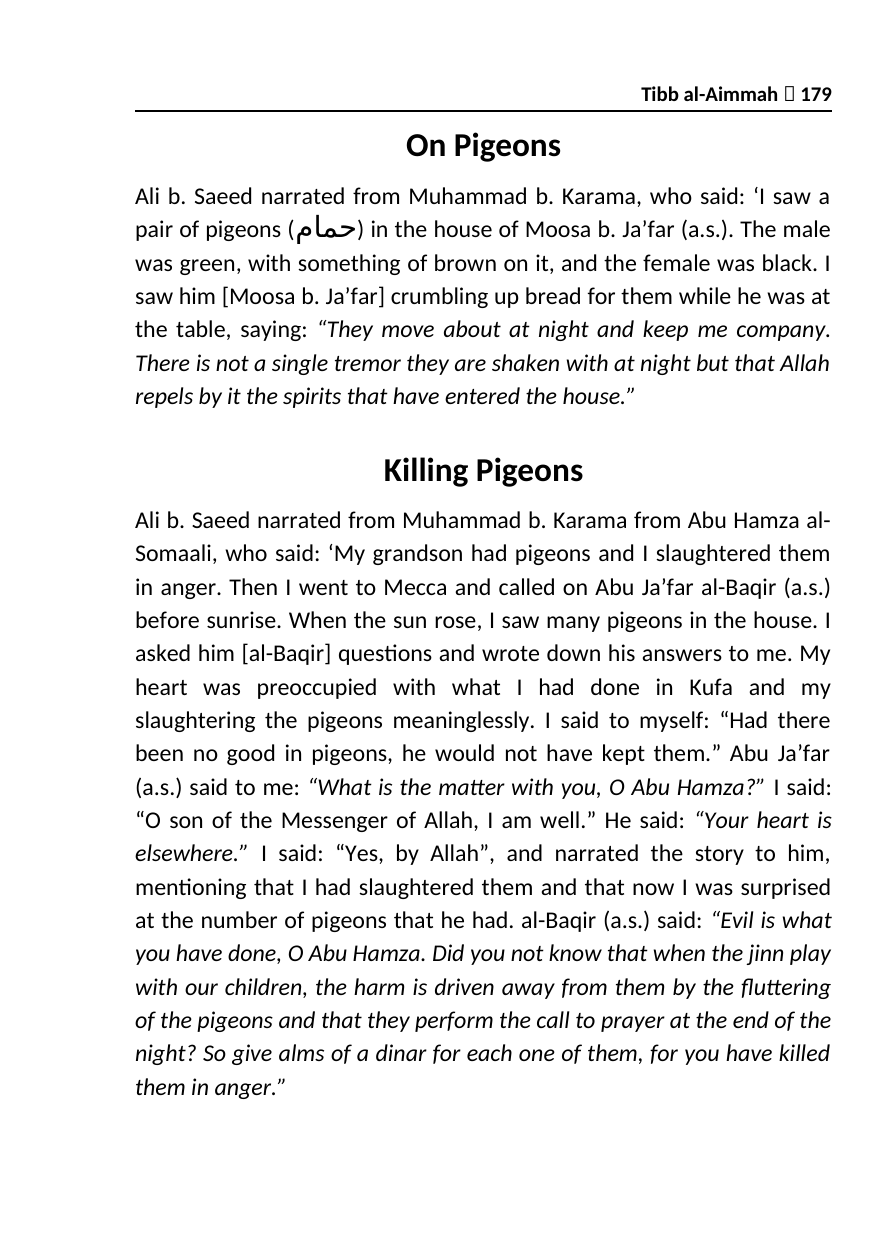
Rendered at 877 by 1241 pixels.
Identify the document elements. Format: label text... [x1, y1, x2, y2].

text Ali b. Saeed narrated from Muhammad b. Karama from Abu Hamza al-Somaali, who said: ‘My grandson had pigeons and I slaughtered them in anger. Then I went to Mecca and called on Abu Ja’far al-Baqir (a.s.) before sunrise. When the sun rose, I saw many pigeons in the house. I asked him [al-Baqir] questions and wrote down his answers to me. My heart was preoccupied with what I had done in Kufa and my slaughtering the pigeons meaninglessly. I said to myself: “Had there been no good in pigeons, he would not have kept them.” Abu Ja’far (a.s.) said to me: “What is the matter with you, O Abu Hamza?” I said: “O son of the Messenger of Allah, I am well.” He said: “Your heart is elsewhere.” I said: “Yes, by Allah”, and narrated the story to him, mentioning that I had slaughtered them and that now I was surprised at the number of pigeons that he had. al-Baqir (a.s.) said: “Evil is what you have done, O Abu Hamza. Did you not know that when the jinn play with our children, the harm is driven away from them by the fluttering of the pigeons and that they perform the call to prayer at the end of the night? So give alms of a dinar for each one of them, for you have killed them in anger.” [135, 502, 832, 1102]
subtitle On Pigeons [135, 124, 832, 165]
subtitle Killing Pigeons [135, 448, 832, 489]
text Ali b. Saeed narrated from Muhammad b. Karama, who said: ‘I saw a pair of pigeons (حمام) in the house of Moosa b. Ja’far (a.s.). The male was green, with something of brown on it, and the female was black. I saw him [Moosa b. Ja’far] crumbling up bread for them while he was at the table, saying: “They move about at night and keep me company. There is not a single tremor they are shaken with at night but that Allah repels by it the spirits that have entered the house.” [135, 178, 832, 411]
